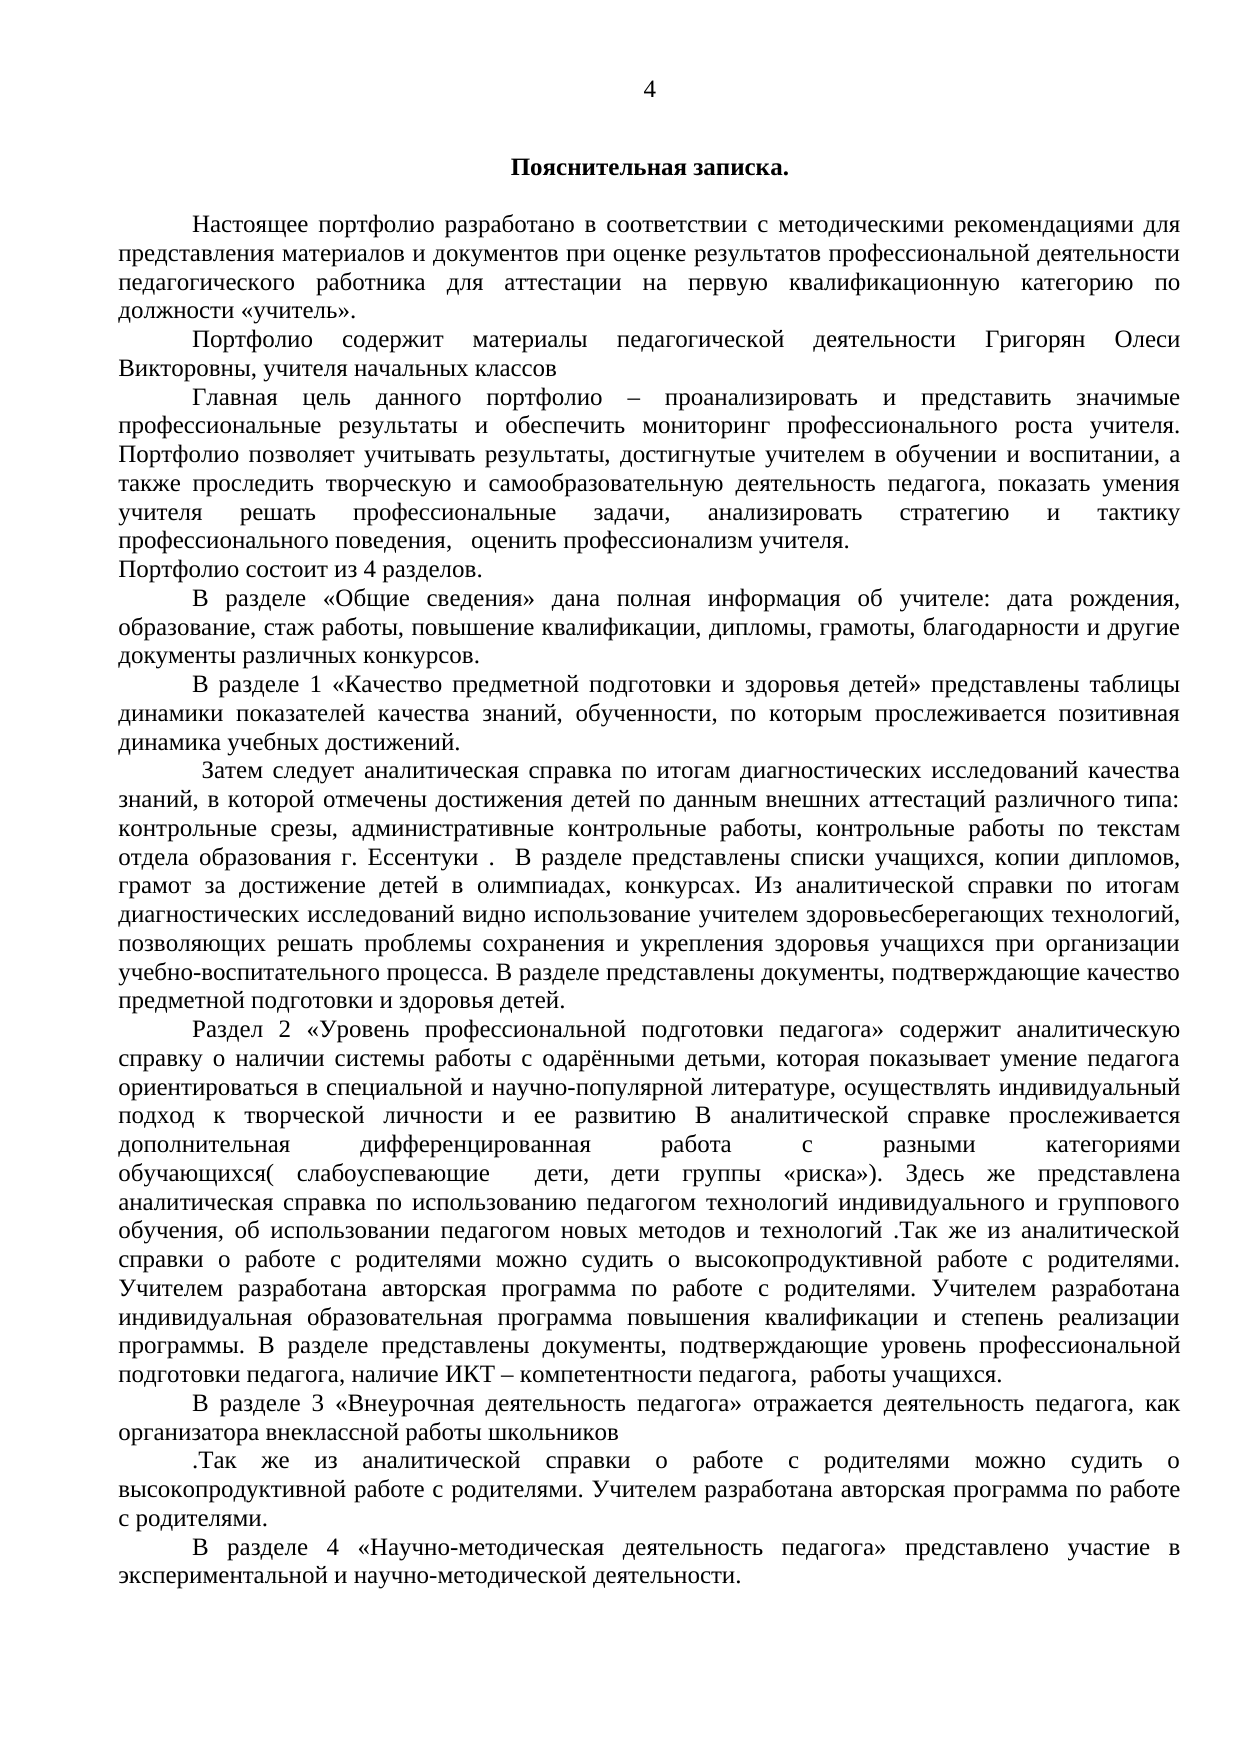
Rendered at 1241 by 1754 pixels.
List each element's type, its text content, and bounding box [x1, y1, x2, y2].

text Главная цель данного портфолио – проанализировать и представить значимые профессиональные результаты и обеспечить мониторинг профессионального роста учителя. Портфолио позволяет учитывать результаты, достигнутые учителем в обучении и воспитании, а также проследить творческую и самообразовательную деятельность педагога, показать умения учителя решать профессиональные задачи, анализировать стратегию и тактику профессионального поведения, оценить профессионализм учителя. [118, 382, 1181, 554]
text Раздел 2 «Уровень профессиональной подготовки педагога» содержит аналитическую справку о наличии системы работы с одарёнными детьми, которая показывает умение педагога ориентироваться в специальной и научно-популярной литературе, осуществлять индивидуальный подход к творческой личности и ее развитию В аналитической справке прослеживается дополнительная дифференцированная работа с разными категориями обучающихся( слабоуспевающие дети, дети группы «риска»). Здесь же представлена аналитическая справка по использованию педагогом технологий индивидуального и группового обучения, об использовании педагогом новых методов и технологий .Так же из аналитической справки о работе с родителями можно судить о высокопродуктивной работе с родителями. Учителем разработана авторская программа по работе с родителями. Учителем разработана индивидуальная образовательная программа повышения квалификации и степень реализации программы. В разделе представлены документы, подтверждающие уровень профессиональной подготовки педагога, наличие ИКТ – компетентности педагога, работы учащихся. [118, 1014, 1181, 1388]
list Портфолио состоит из 4 разделов. [118, 554, 1181, 583]
text Затем следует аналитическая справка по итогам диагностических исследований качества знаний, в которой отмечены достижения детей по данным внешних аттестаций различного типа: контрольные срезы, административные контрольные работы, контрольные работы по текстам отдела образования г. Ессентуки . В разделе представлены списки учащихся, копии дипломов, грамот за достижение детей в олимпиадах, конкурсах. Из аналитической справки по итогам диагностических исследований видно использование учителем здоровьесберегающих технологий, позволяющих решать проблемы сохранения и укрепления здоровья учащихся при организации учебно-воспитательного процесса. В разделе представлены документы, подтверждающие качество предметной подготовки и здоровья детей. [118, 755, 1181, 1014]
text В разделе 3 «Внеурочная деятельность педагога» отражается деятельность педагога, как организатора внеклассной работы школьников [118, 1388, 1181, 1445]
text .Так же из аналитической справки о работе с родителями можно судить о высокопродуктивной работе с родителями. Учителем разработана авторская программа по работе с родителями. [118, 1445, 1181, 1532]
text В разделе «Общие сведения» дана полная информация об учителе: дата рождения, образование, стаж работы, повышение квалификации, дипломы, грамоты, благодарности и другие документы различных конкурсов. [118, 583, 1181, 669]
text Настоящее портфолио разработано в соответствии с методическими рекомендациями для представления материалов и документов при оценке результатов профессиональной деятельности педагогического работника для аттестации на первую квалификационную категорию по должности «учитель». [118, 209, 1181, 324]
text В разделе 4 «Научно-методическая деятельность педагога» представлено участие в экспериментальной и научно-методической деятельности. [118, 1532, 1181, 1589]
text В разделе 1 «Качество предметной подготовки и здоровья детей» представлены таблицы динамики показателей качества знаний, обученности, по которым прослеживается позитивная динамика учебных достижений. [118, 669, 1181, 755]
text Пояснительная записка. [118, 152, 1181, 180]
text Портфолио содержит материалы педагогической деятельности Григорян Олеси Викторовны, учителя начальных классов [118, 324, 1181, 382]
